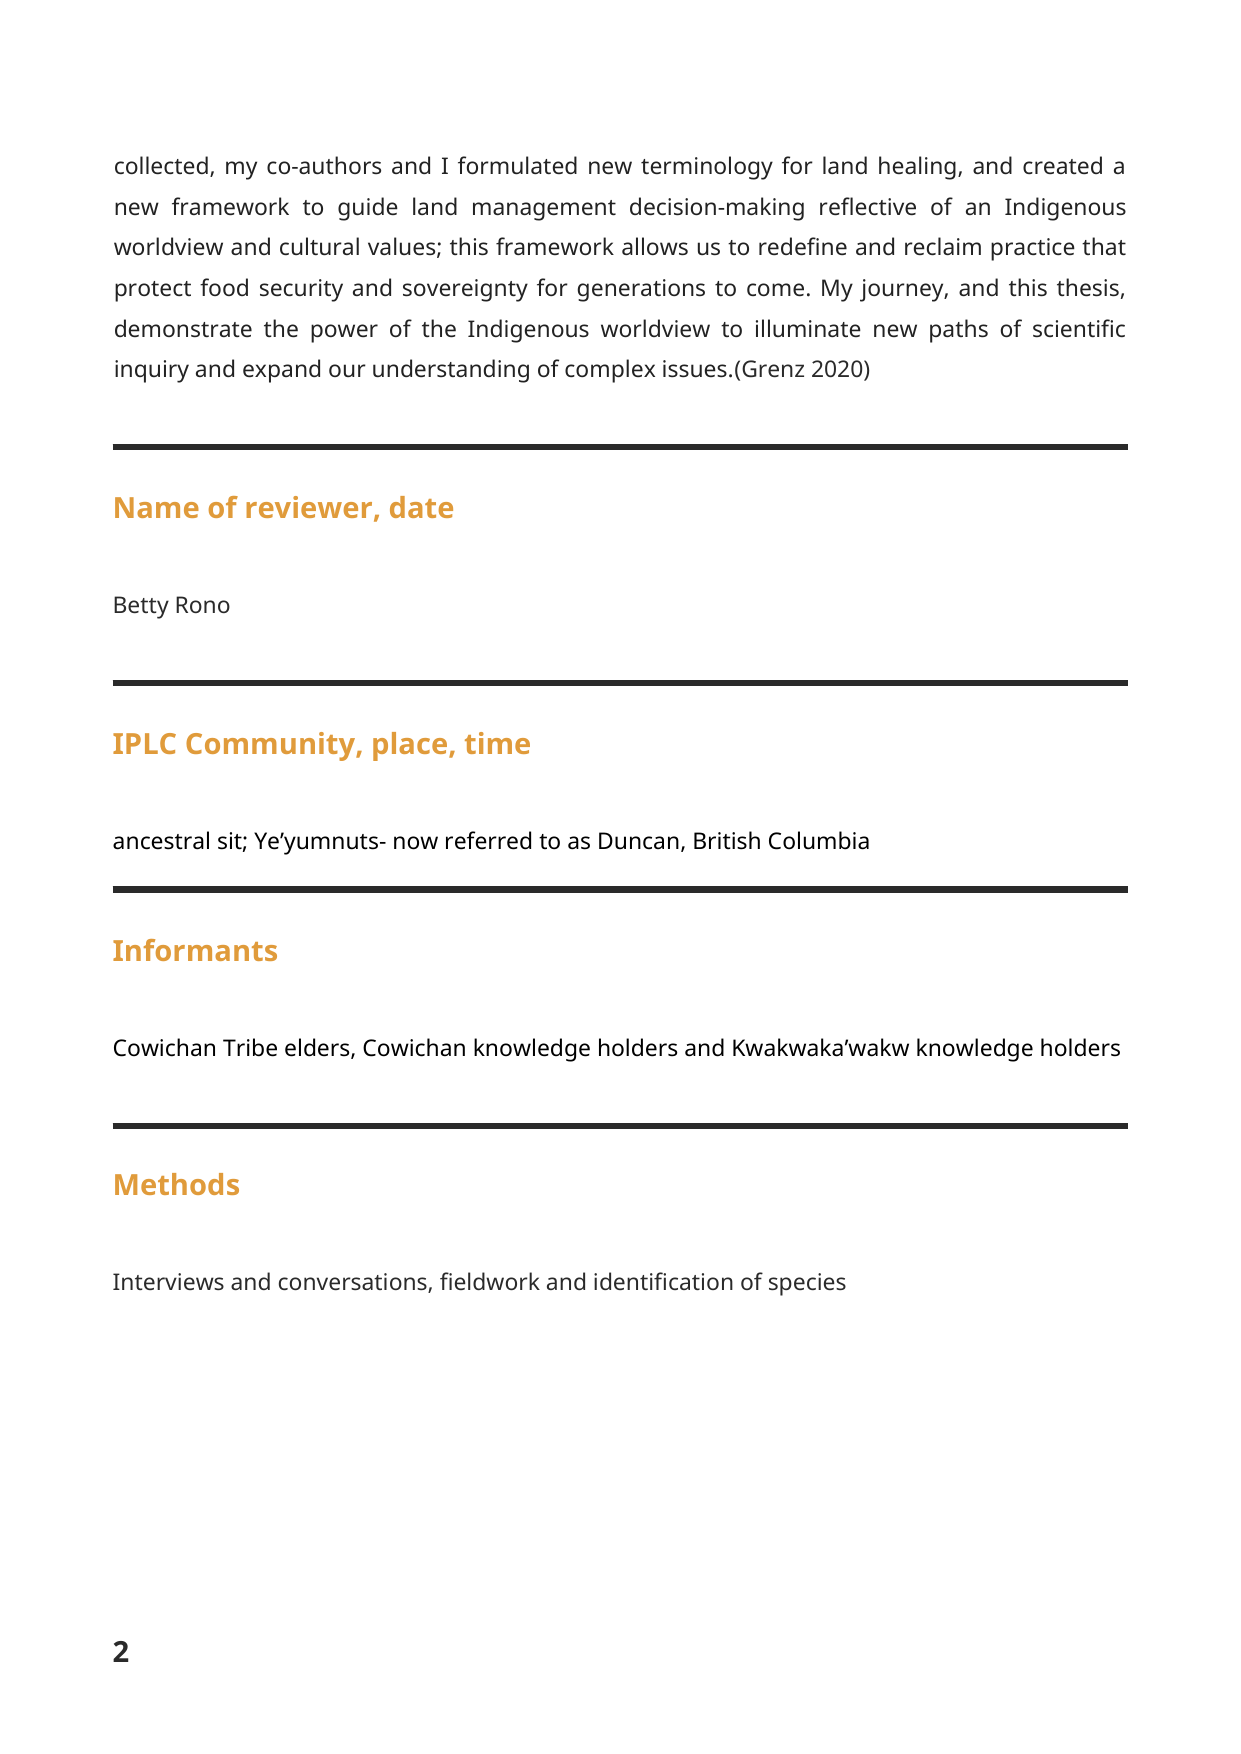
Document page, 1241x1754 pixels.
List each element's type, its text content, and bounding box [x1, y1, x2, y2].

subtitle Methods [112, 1124, 1128, 1204]
text Cowichan Tribe elders, Cowichan knowledge holders and Kwakwaka’wakw knowledge holders [112, 1032, 1128, 1063]
text ancestral sit; Ye’yumnuts- now referred to as Duncan, British Columbia [112, 825, 1128, 856]
text Interviews and conversations, fieldwork and identification of species [112, 1266, 1128, 1297]
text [112, 150, 1128, 384]
text Betty Rono [112, 589, 1128, 620]
subtitle IPLC Community, place, time [112, 681, 1128, 763]
subtitle Informants [112, 887, 1128, 970]
subtitle Name of reviewer, date [112, 445, 1128, 527]
